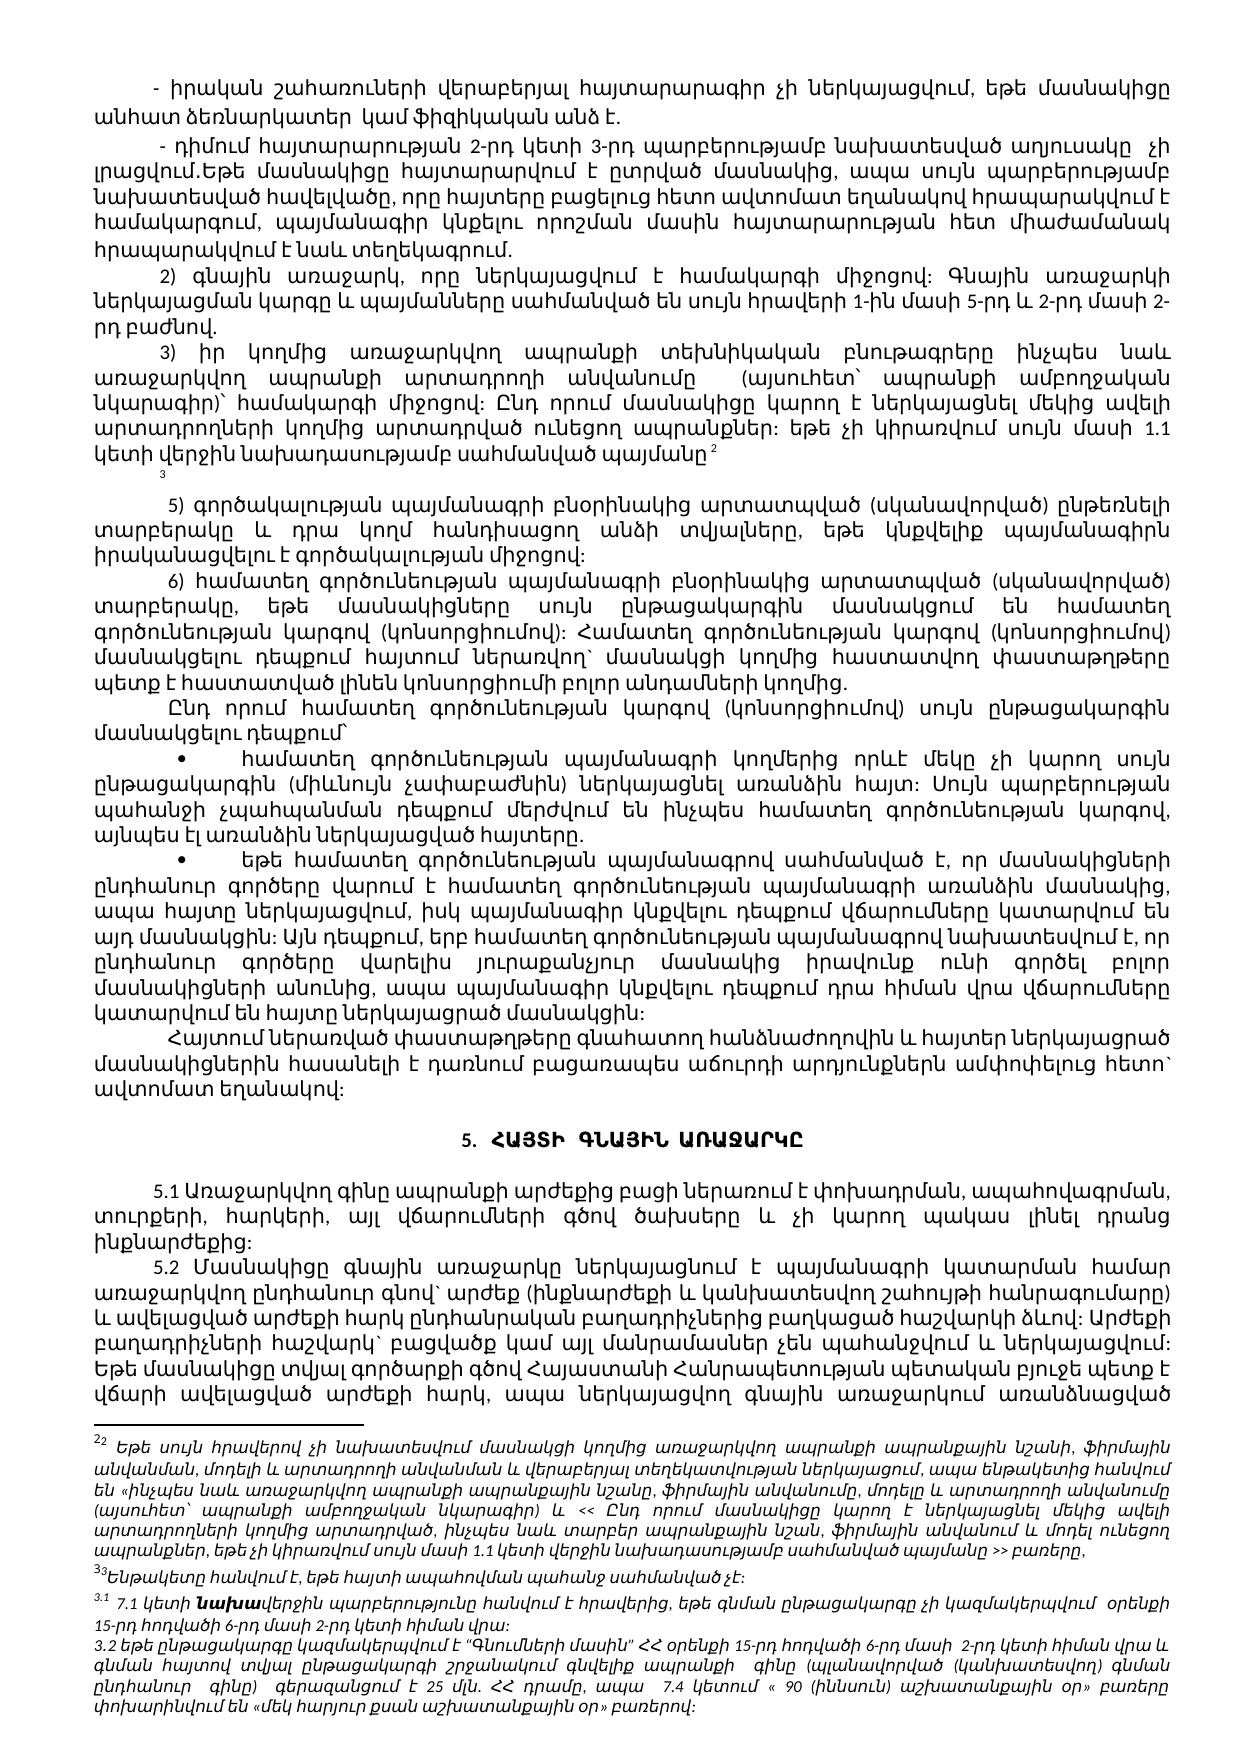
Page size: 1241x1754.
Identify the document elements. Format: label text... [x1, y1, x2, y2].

text 3) իր կողմից առաջարկվող ապրանքի տեխնիկական բնութագրերը ինչպես նաև առաջարկվող ապրանքի արտադրողի անվանումը (այսուհետ՝ ապրանքի ամբողջական նկարագիր)՝ համակարգի միջոցով: Ընդ որում մասնակիցը կարող է ներկայացնել մեկից ավելի արտադրողների կողմից արտադրված ունեցող ապրանքներ: եթե չի կիրառվում սույն մասի 1.1 կետի վերջին նախադասությամբ սահմանված պայմանը 2 [94, 339, 1171, 466]
text 5.1 Առաջարկվող գինը ապրանքի արժեքից բացի ներառում է փոխադրման, ապահովագրման, տուրքերի, հարկերի, այլ վճարումների գծով ծախսերը և չի կարող պակաս լինել դրանց ինքնարժեքից: [94, 1178, 1171, 1254]
text - իրական շահառուների վերաբերյալ հայտարարագիր չի ներկայացվում, եթե մասնակիցը անհատ ձեռնարկատեր կամ ֆիզիկական անձ է. [94, 75, 1171, 129]
text 3 [94, 466, 1171, 492]
text Ընդ որում համատեղ գործունեության կարգով (կոնսորցիումով) սույն ընթացակարգին մասնակցելու դեպքում՝ [94, 695, 1171, 746]
text 2) գնային առաջարկ, որը ներկայացվում է համակարգի միջոցով: Գնային առաջարկի ներկայացման կարգը և պայմանները սահմանված են սույն հրավերի 1-ին մասի 5-րդ և 2-րդ մասի 2-րդ բաժնով. [94, 263, 1171, 339]
text - դիմում հայտարարության 2-րդ կետի 3-րդ պարբերությամբ նախատեսված աղյուսակը չի լրացվում․Եթե մասնակիցը հայտարարվում է ըտրված մասնակից, ապա սույն պարբերությամբ նախատեսված հավելվածը, որը հայտերը բացելուց հետո ավտոմատ եղանակով հրապարակվում է համակարգում, պայմանագիր կնքելու որոշման մասին հայտարարության հետ միաժամանակ հրապարակվում է նաև տեղեկագրում. [94, 133, 1171, 263]
text 6) համատեղ գործունեության պայմանագրի բնօրինակից արտատպված (սկանավորված) տարբերակը, եթե մասնակիցները սույն ընթացակարգին մասնակցում են համատեղ գործունեության կարգով (կոնսորցիումով): Համատեղ գործունեության կարգով (կոնսորցիումով) մասնակցելու դեպքում հայտում ներառվող` մասնակցի կողմից հաստատվող փաստաթղթերը պետք է հաստատված լինեն կոնսորցիումի բոլոր անդամների կողմից. [94, 568, 1171, 695]
text 5) գործակալության պայմանագրի բնօրինակից արտատպված (սկանավորված) ընթեռնելի տարբերակը և դրա կողմ հանդիսացող անձի տվյալները, եթե կնքվելիք պայմանագիրն իրականացվելու է գործակալության միջոցով: [94, 492, 1171, 568]
text 5. ՀԱՅՏԻ ԳՆԱՅԻՆ ԱՌԱՋԱՐԿԸ [94, 1127, 1171, 1153]
list համատեղ գործունեության պայմանագրի կողմերից որևէ մեկը չի կարող սույն ընթացակարգին (միևնույն չափաբաժնին) ներկայացնել առանձին հայտ: Սույն պարբերության պահանջի չպահպանման դեպքում մերժվում են ինչպես համատեղ գործունեության կարգով, այնպես էլ առանձին ներկայացված հայտերը. [94, 746, 1171, 848]
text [94, 1254, 1171, 1407]
text Հայտում ներառված փաստաթղթերը գնահատող հանձնաժողովին և հայտեր ներկայացրած մասնակիցներին հասանելի է դառնում բացառապես աճուրդի արդյունքներն ամփոփելուց հետո` ավտոմատ եղանակով: [94, 1026, 1171, 1102]
list եթե համատեղ գործունեության պայմանագրով սահմանված է, որ մասնակիցների ընդհանուր գործերը վարում է համատեղ գործունեության պայմանագրի առանձին մասնակից, ապա հայտը ներկայացվում, իսկ պայմանագիր կնքվելու դեպքում վճարումները կատարվում են այդ մասնակցին: Այն դեպքում, երբ համատեղ գործունեության պայմանագրով նախատեսվում է, որ ընդհանուր գործերը վարելիս յուրաքանչյուր մասնակից իրավունք ունի գործել բոլոր մասնակիցների անունից, ապա պայմանագիր կնքվելու դեպքում դրա հիման վրա վճարումները կատարվում են հայտը ներկայացրած մասնակցին: [94, 848, 1171, 1026]
